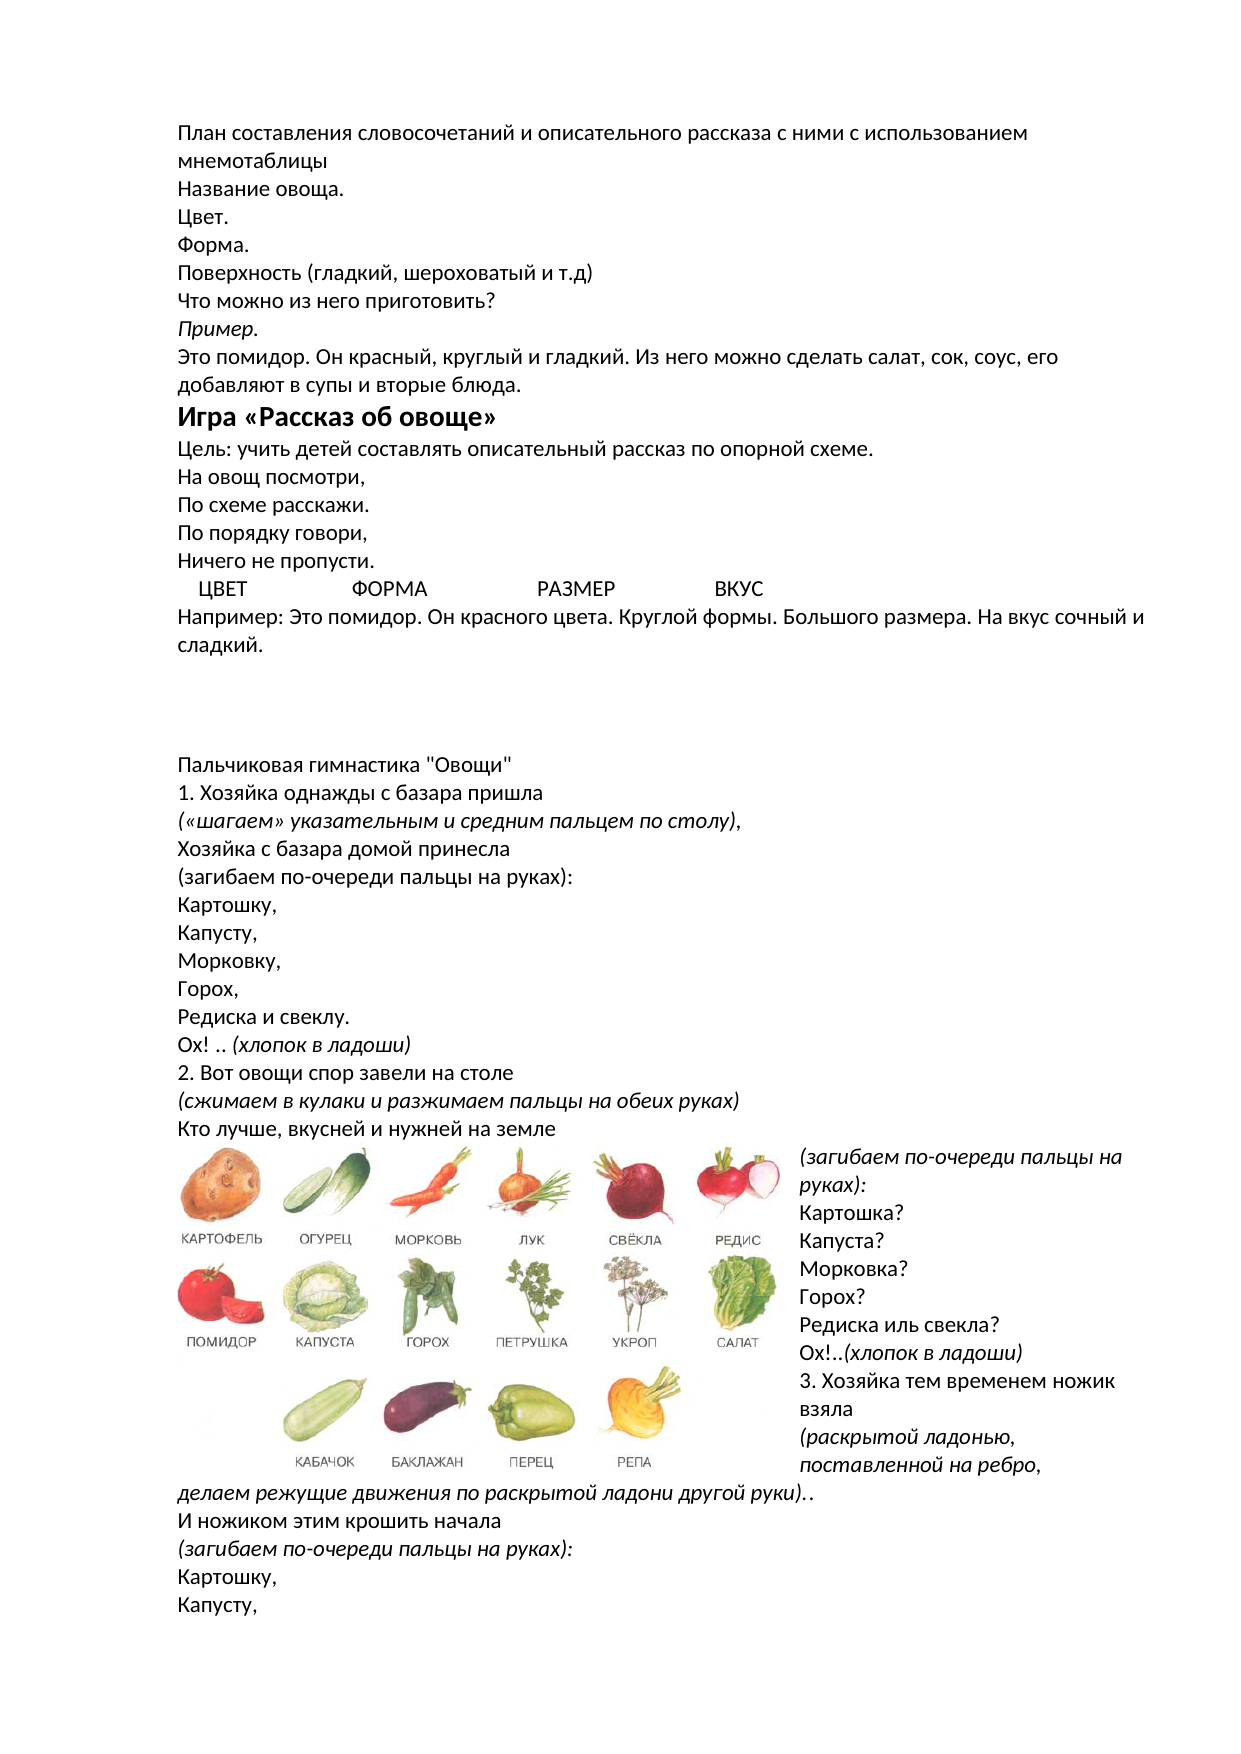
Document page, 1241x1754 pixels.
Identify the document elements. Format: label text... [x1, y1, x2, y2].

text Например: Это помидор. Он красного цвета. Круглой формы. Большого размера. На вкус сочный и сладкий. [177, 602, 1152, 658]
text Картошка? [781, 1198, 1152, 1226]
text Ох!..(хлопок в ладоши) [781, 1338, 1152, 1366]
text (сжимаем в кулаки и разжимаем пальцы на обеих руках) [177, 1086, 1152, 1114]
text Ох! .. (хлопок в ладоши) [177, 1030, 1152, 1058]
text (раскрытой ладонью, поставленной на ребро, [177, 1422, 1152, 1478]
text Игра «Рассказ об овоще» Цель: учить детей составлять описательный рассказ по опорной схеме. На овощ посмотри, По схеме расскажи. По порядку говори, Ничего не пропусти. ЦВЕТ ФОРМА РАЗМЕР ВКУС [177, 398, 1152, 602]
text 2. Вот овощи спор завели на столе [177, 1058, 1152, 1086]
text (загибаем по-очереди пальцы на руках): [177, 862, 1152, 890]
text Редиска и свеклу. [177, 1002, 1152, 1030]
text Капусту, [177, 1590, 1152, 1618]
text План составления словосочетаний и описательного рассказа с ними с использованием мнемотаблицы [177, 118, 1152, 174]
text Это помидор. Он красный, круглый и гладкий. Из него можно сделать салат, сок, соус, его добавляют в супы и вторые блюда. [177, 342, 1152, 398]
text Капуста? [781, 1226, 1152, 1254]
text Горох, [177, 974, 1152, 1002]
text Капусту, [177, 918, 1152, 946]
text («шагаем» указательным и средним пальцем по столу), [177, 806, 1152, 834]
text Морковку, [177, 946, 1152, 974]
text Горох? [781, 1282, 1152, 1310]
text Что можно из него приготовить? [177, 286, 1152, 314]
text Кто лучше, вкусней и нужней на земле [177, 1114, 1152, 1142]
text делаем режущие движения по раскрытой ладони другой руки).. [177, 1478, 1152, 1506]
text 3. Хозяйка тем временем ножик взяла [781, 1366, 1152, 1422]
text Поверхность (гладкий, шероховатый и т.д) [177, 258, 1152, 286]
text Редиска иль свекла? [781, 1310, 1152, 1338]
picture [177, 1142, 781, 1469]
text 1. Хозяйка однажды с базара пришла [177, 778, 1152, 806]
text (загибаем по-очереди пальцы на руках): [177, 1534, 1152, 1562]
text Пальчиковая гимнастика "Овощи" [177, 750, 1152, 778]
text Картошку, [177, 890, 1152, 918]
text Цвет. [177, 202, 1152, 230]
text (загибаем по-очереди пальцы на руках): [781, 1142, 1152, 1198]
text Форма. [177, 230, 1152, 258]
text Пример. [177, 314, 1152, 342]
text И ножиком этим крошить начала [177, 1506, 1152, 1534]
text Картошку, [177, 1562, 1152, 1590]
text Хозяйка с базара домой принесла [177, 834, 1152, 862]
text Название овоща. [177, 174, 1152, 202]
text Морковка? [781, 1254, 1152, 1282]
